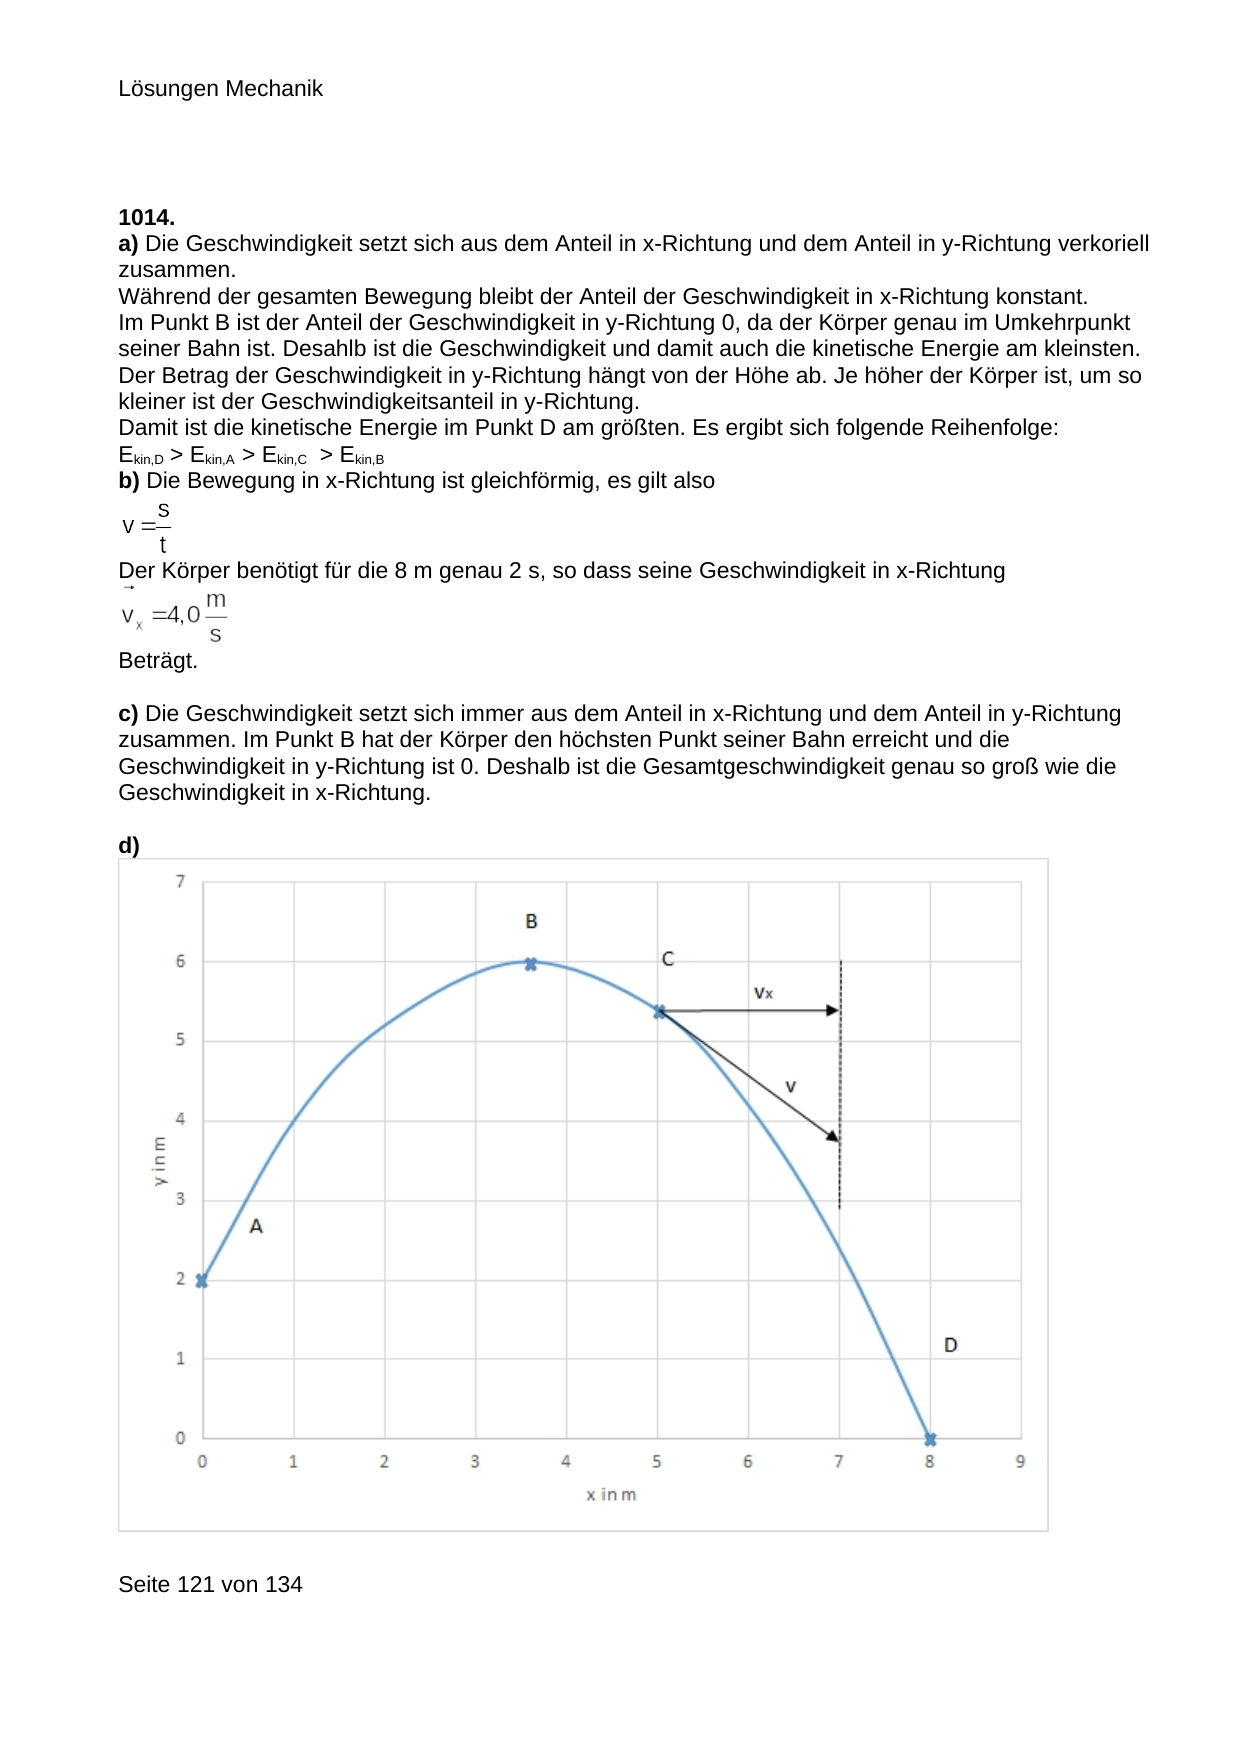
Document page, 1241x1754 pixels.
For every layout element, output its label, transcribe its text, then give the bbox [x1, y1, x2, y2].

text Der Körper benötigt für die 8 m genau 2 s, so dass seine Geschwindigkeit in x-Richtung [118, 557, 1152, 583]
text b) Die Bewegung in x-Richtung ist gleichförmig, es gilt also [118, 467, 1152, 493]
text Damit ist die kinetische Energie im Punkt D am größten. Es ergibt sich folgende Reihenfolge: [118, 414, 1152, 441]
text Im Punkt B ist der Anteil der Geschwindigkeit in y-Richtung 0, da der Körper genau im Umkehrpunkt seiner Bahn ist. Desahlb ist die Geschwindigkeit und damit auch die kinetische Energie am kleinsten. [118, 309, 1152, 362]
text 1014. [118, 203, 1152, 230]
text Ekin,D > Ekin,A > Ekin,C > Ekin,B [118, 441, 1152, 467]
text d) [118, 832, 1152, 858]
text a) Die Geschwindigkeit setzt sich aus dem Anteil in x-Richtung und dem Anteil in y-Richtung verkoriell zusammen. [118, 230, 1152, 283]
text Der Betrag der Geschwindigkeit in y-Richtung hängt von der Höhe ab. Je höher der Körper ist, um so kleiner ist der Geschwindigkeitsanteil in y-Richtung. [118, 362, 1152, 414]
picture [118, 858, 1049, 1532]
text Während der gesamten Bewegung bleibt der Anteil der Geschwindigkeit in x-Richtung konstant. [118, 283, 1152, 309]
text c) Die Geschwindigkeit setzt sich immer aus dem Anteil in x-Richtung und dem Anteil in y-Richtung zusammen. Im Punkt B hat der Körper den höchsten Punkt seiner Bahn erreicht und die Geschwindigkeit in y-Richtung ist 0. Deshalb ist die Gesamtgeschwindigkeit genau so groß wie die Geschwindigkeit in x-Richtung. [118, 700, 1152, 805]
text Beträgt. [118, 647, 1152, 674]
